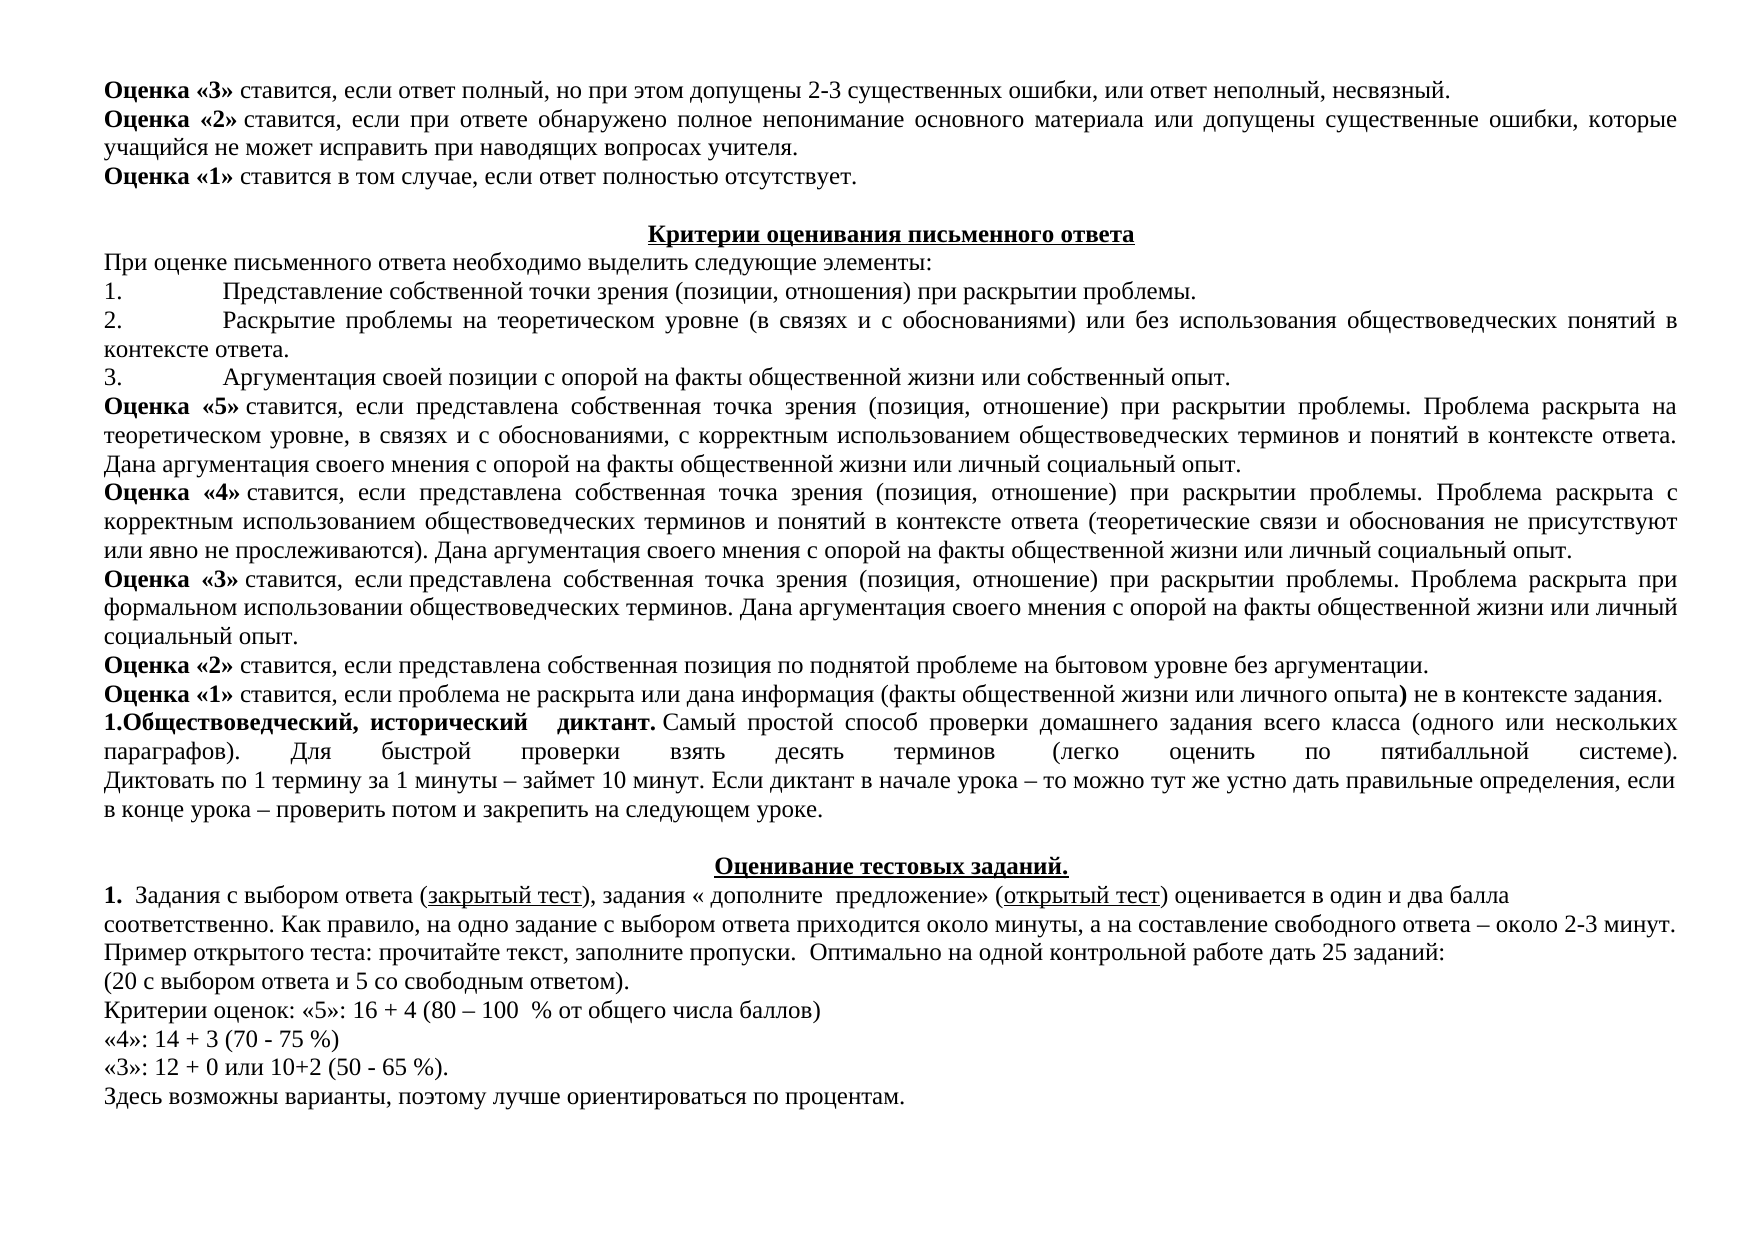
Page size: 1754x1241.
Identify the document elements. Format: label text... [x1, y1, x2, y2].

text Оценка «5» ставится, если представлена собственная точка зрения (позиция, отношение) при раскрытии проблемы. Проблема раскрыта на теоретическом уровне, в связях и с обоснованиями, с корректным использованием обществоведческих терминов и понятий в контексте ответа. Дана аргументация своего мнения с опорой на факты общественной жизни или личный социальный опыт. [103, 391, 1679, 477]
text При оценке письменного ответа необходимо выделить следующие элементы: [103, 247, 1679, 276]
text Оценка «3» ставится, если представлена собственная точка зрения (позиция, отношение) при раскрытии проблемы. Проблема раскрыта при формальном использовании обществоведческих терминов. Дана аргументация своего мнения с опорой на факты общественной жизни или личный социальный опыт. [103, 564, 1679, 650]
text Оценка «2» ставится, если представлена собственная позиция по поднятой проблеме на бытовом уровне без аргументации. [103, 650, 1679, 679]
text Оценивание тестовых заданий. [103, 851, 1679, 880]
text 2. Раскрытие проблемы на теоретическом уровне (в связях и с обоснованиями) или без использования обществоведческих понятий в контексте ответа. [103, 305, 1679, 362]
text Оценка «3» ставится, если ответ полный, но при этом допущены 2-3 существенных ошибки, или ответ неполный, несвязный. [103, 75, 1679, 104]
text Оценка «2» ставится, если при ответе обнаружено полное непонимание основного материала или допущены существенные ошибки, которые учащийся не может исправить при наводящих вопросах учителя. [103, 104, 1679, 161]
text 1.Обществоведческий, исторический диктант. Самый простой способ проверки домашнего задания всего класса (одного или нескольких параграфов). Для быстрой проверки взять десять терминов (легко оценить по пятибалльной системе). Диктовать по 1 термину за 1 минуты – займет 10 минут. Если диктант в начале урока – то можно тут же устно дать правильные определения, если в конце урока – проверить потом и закрепить на следующем уроке. [103, 707, 1679, 822]
text Оценка «4» ставится, если представлена собственная точка зрения (позиция, отношение) при раскрытии проблемы. Проблема раскрыта с корректным использованием обществоведческих терминов и понятий в контексте ответа (теоретические связи и обоснования не присутствуют или явно не прослеживаются). Дана аргументация своего мнения с опорой на факты общественной жизни или личный социальный опыт. [103, 477, 1679, 564]
text Оценка «1» ставится в том случае, если ответ полностью отсутствует. [103, 161, 1679, 190]
text 3. Аргументация своей позиции с опорой на факты общественной жизни или собственный опыт. [103, 362, 1679, 391]
text Критерии оценивания письменного ответа [103, 219, 1679, 247]
text 1. Задания с выбором ответа (закрытый тест), задания « дополните предложение» (открытый тест) оценивается в один и два балла соответственно. Как правило, на одно задание с выбором ответа приходится около минуты, а на составление свободного ответа – около 2-3 минут. Пример открытого теста: прочитайте текст, заполните пропуски. Оптимально на одной контрольной работе дать 25 заданий: (20 с выбором ответа и 5 со свободным ответом). Критерии оценок: «5»: 16 + 4 (80 – 100 % от общего числа баллов) «4»: 14 + 3 (70 - 75 %) «3»: 12 + 0 или 10+2 (50 - 65 %). Здесь возможны варианты, поэтому лучше ориентироваться по процентам. [103, 880, 1679, 1110]
text 1. Представление собственной точки зрения (позиции, отношения) при раскрытии проблемы. [103, 276, 1679, 305]
text Оценка «1» ставится, если проблема не раскрыта или дана информация (факты общественной жизни или личного опыта) не в контексте задания. [103, 679, 1679, 707]
